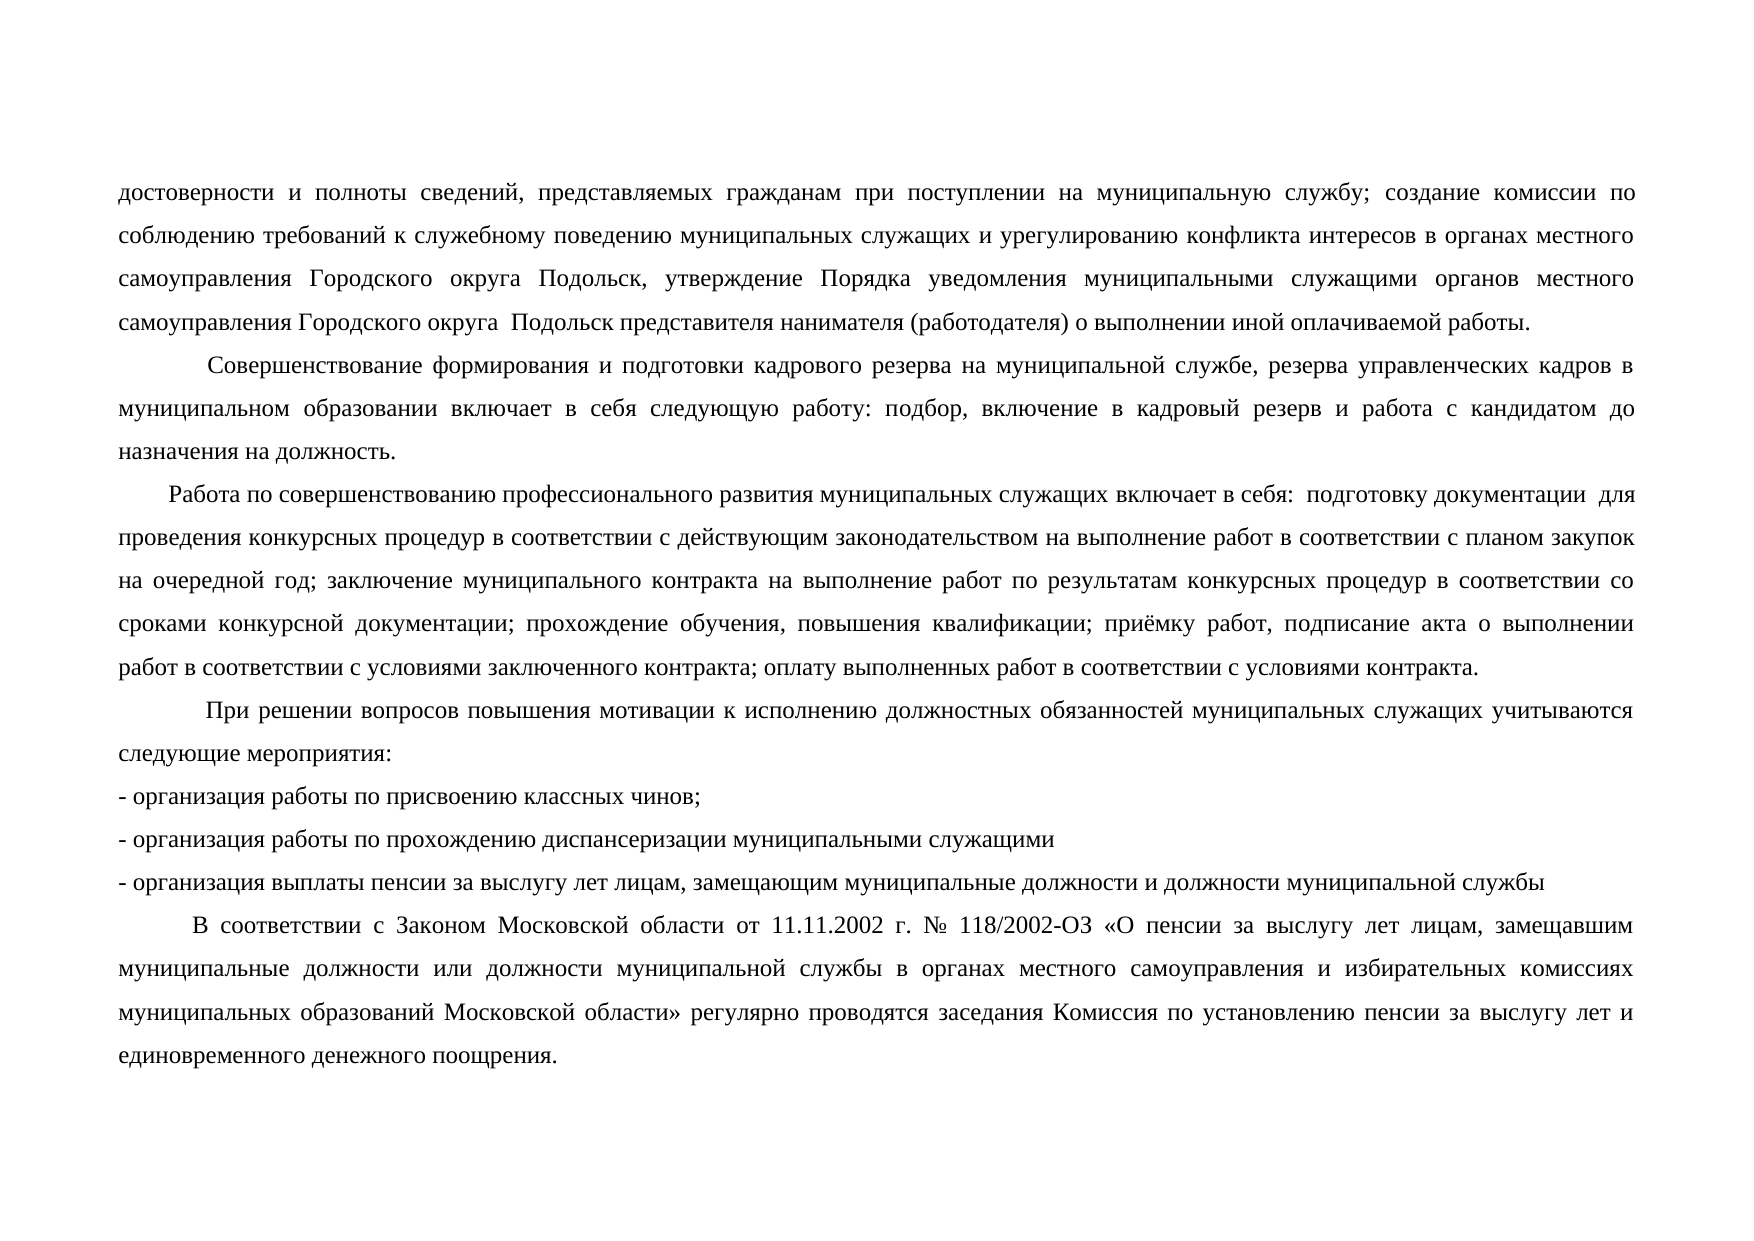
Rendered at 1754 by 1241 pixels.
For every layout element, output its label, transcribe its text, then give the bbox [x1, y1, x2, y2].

text - организация выплаты пенсии за выслугу лет лицам, замещающим муниципальные должности и должности муниципальной службы [118, 867, 1636, 896]
text - организация работы по прохождению диспансеризации муниципальными служащими [118, 824, 1636, 853]
text При решении вопросов повышения мотивации к исполнению должностных обязанностей муниципальных служащих учитываются следующие мероприятия: [118, 695, 1636, 767]
text - организация работы по присвоению классных чинов; [118, 781, 1636, 810]
text Работа по совершенствованию профессионального развития муниципальных служащих включает в себя: подготовку документации для проведения конкурсных процедур в соответствии с действующим законодательством на выполнение работ в соответствии с планом закупок на очередной год; заключение муниципального контракта на выполнение работ по результатам конкурсных процедур в соответствии со сроками конкурсной документации; прохождение обучения, повышения квалификации; приёмку работ, подписание акта о выполнении работ в соответствии с условиями заключенного контракта; оплату выполненных работ в соответствии с условиями контракта. [118, 479, 1636, 680]
text В соответствии с Законом Московской области от 11.11.2002 г. № 118/2002-ОЗ «О пенсии за выслугу лет лицам, замещавшим муниципальные должности или должности муниципальной службы в органах местного самоуправления и избирательных комиссиях муниципальных образований Московской области» регулярно проводятся заседания Комиссия по установлению пенсии за выслугу лет и единовременного денежного поощрения. [118, 910, 1636, 1068]
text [118, 177, 1636, 335]
text Совершенствование формирования и подготовки кадрового резерва на муниципальной службе, резерва управленческих кадров в муниципальном образовании включает в себя следующую работу: подбор, включение в кадровый резерв и работа с кандидатом до назначения на должность. [118, 350, 1636, 465]
